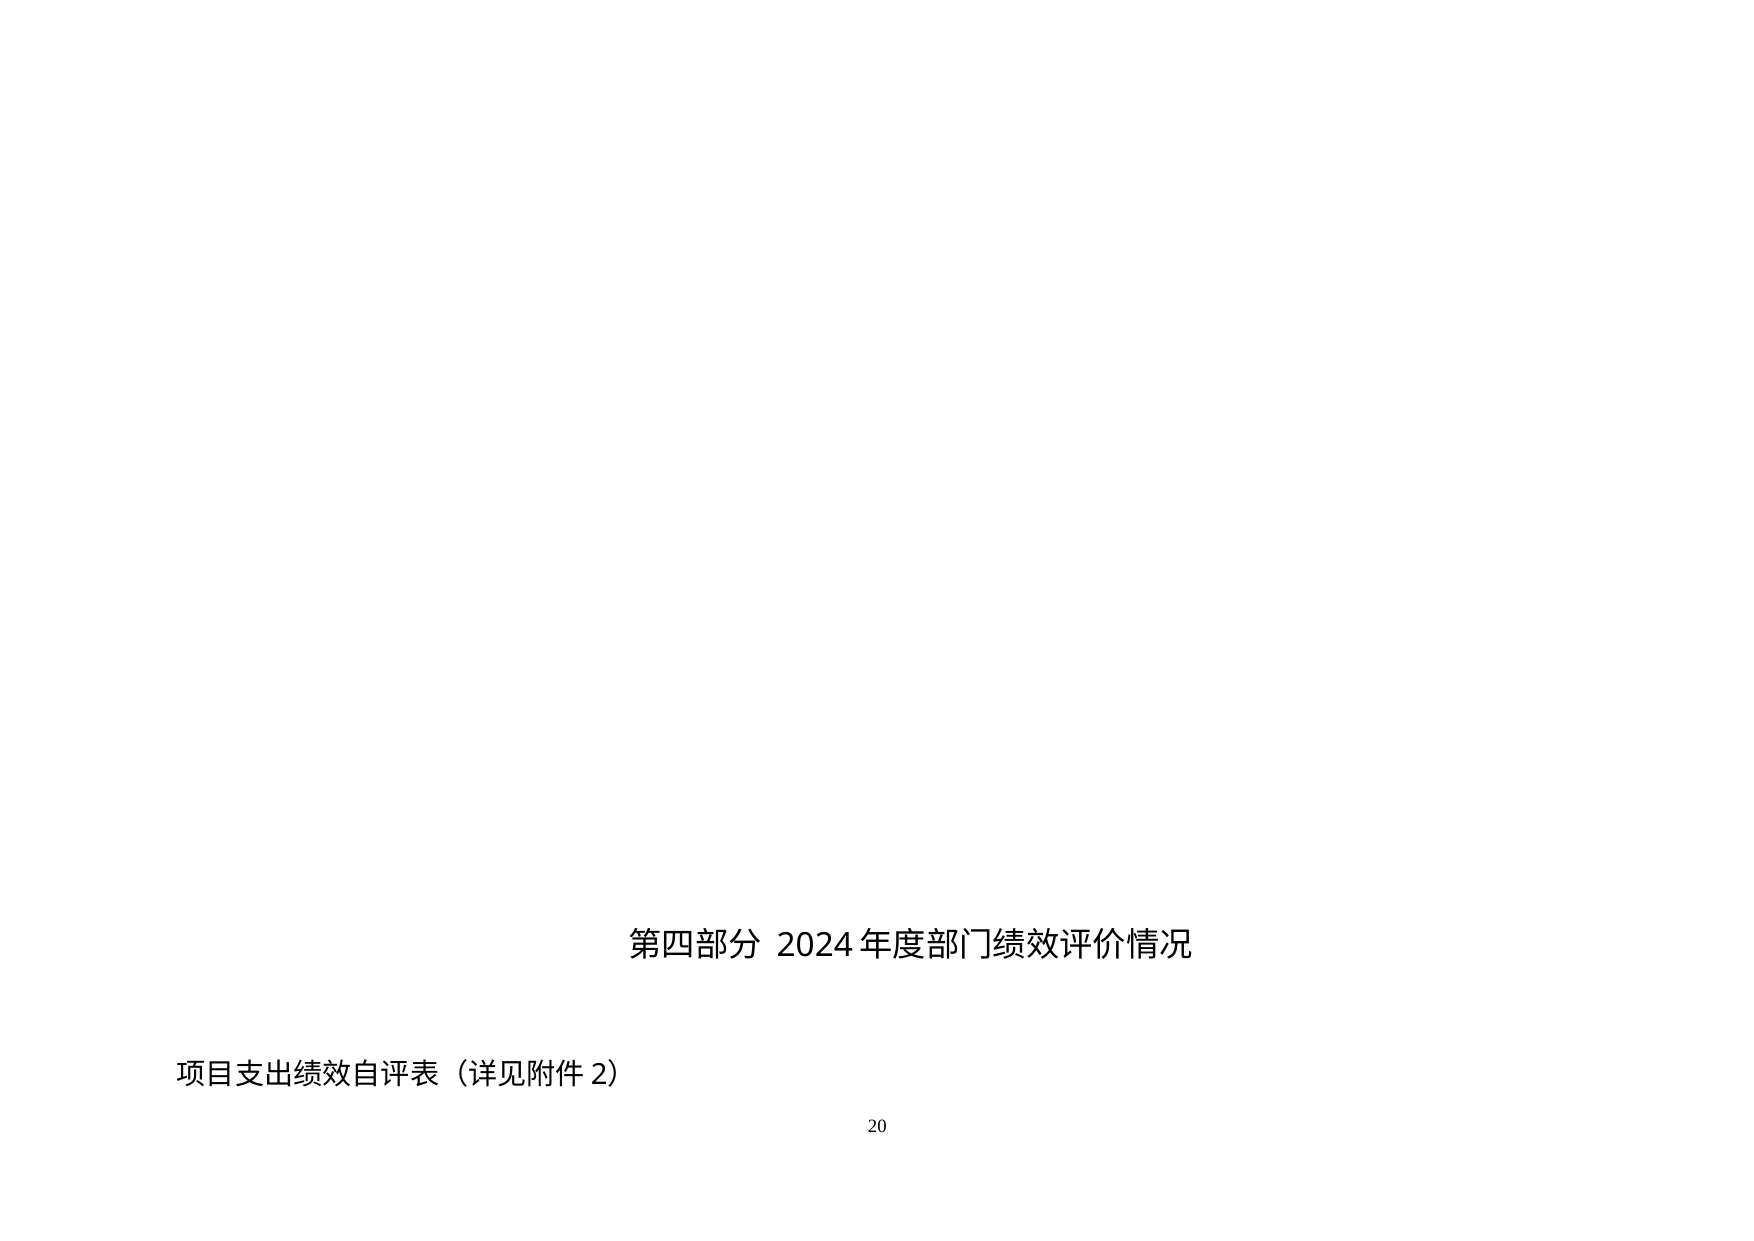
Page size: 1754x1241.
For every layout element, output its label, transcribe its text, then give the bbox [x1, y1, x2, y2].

text 第四部分 2024年度部门绩效评价情况 [118, 909, 1636, 974]
list 项目支出绩效自评表（详见附件2） [118, 1039, 1636, 1104]
